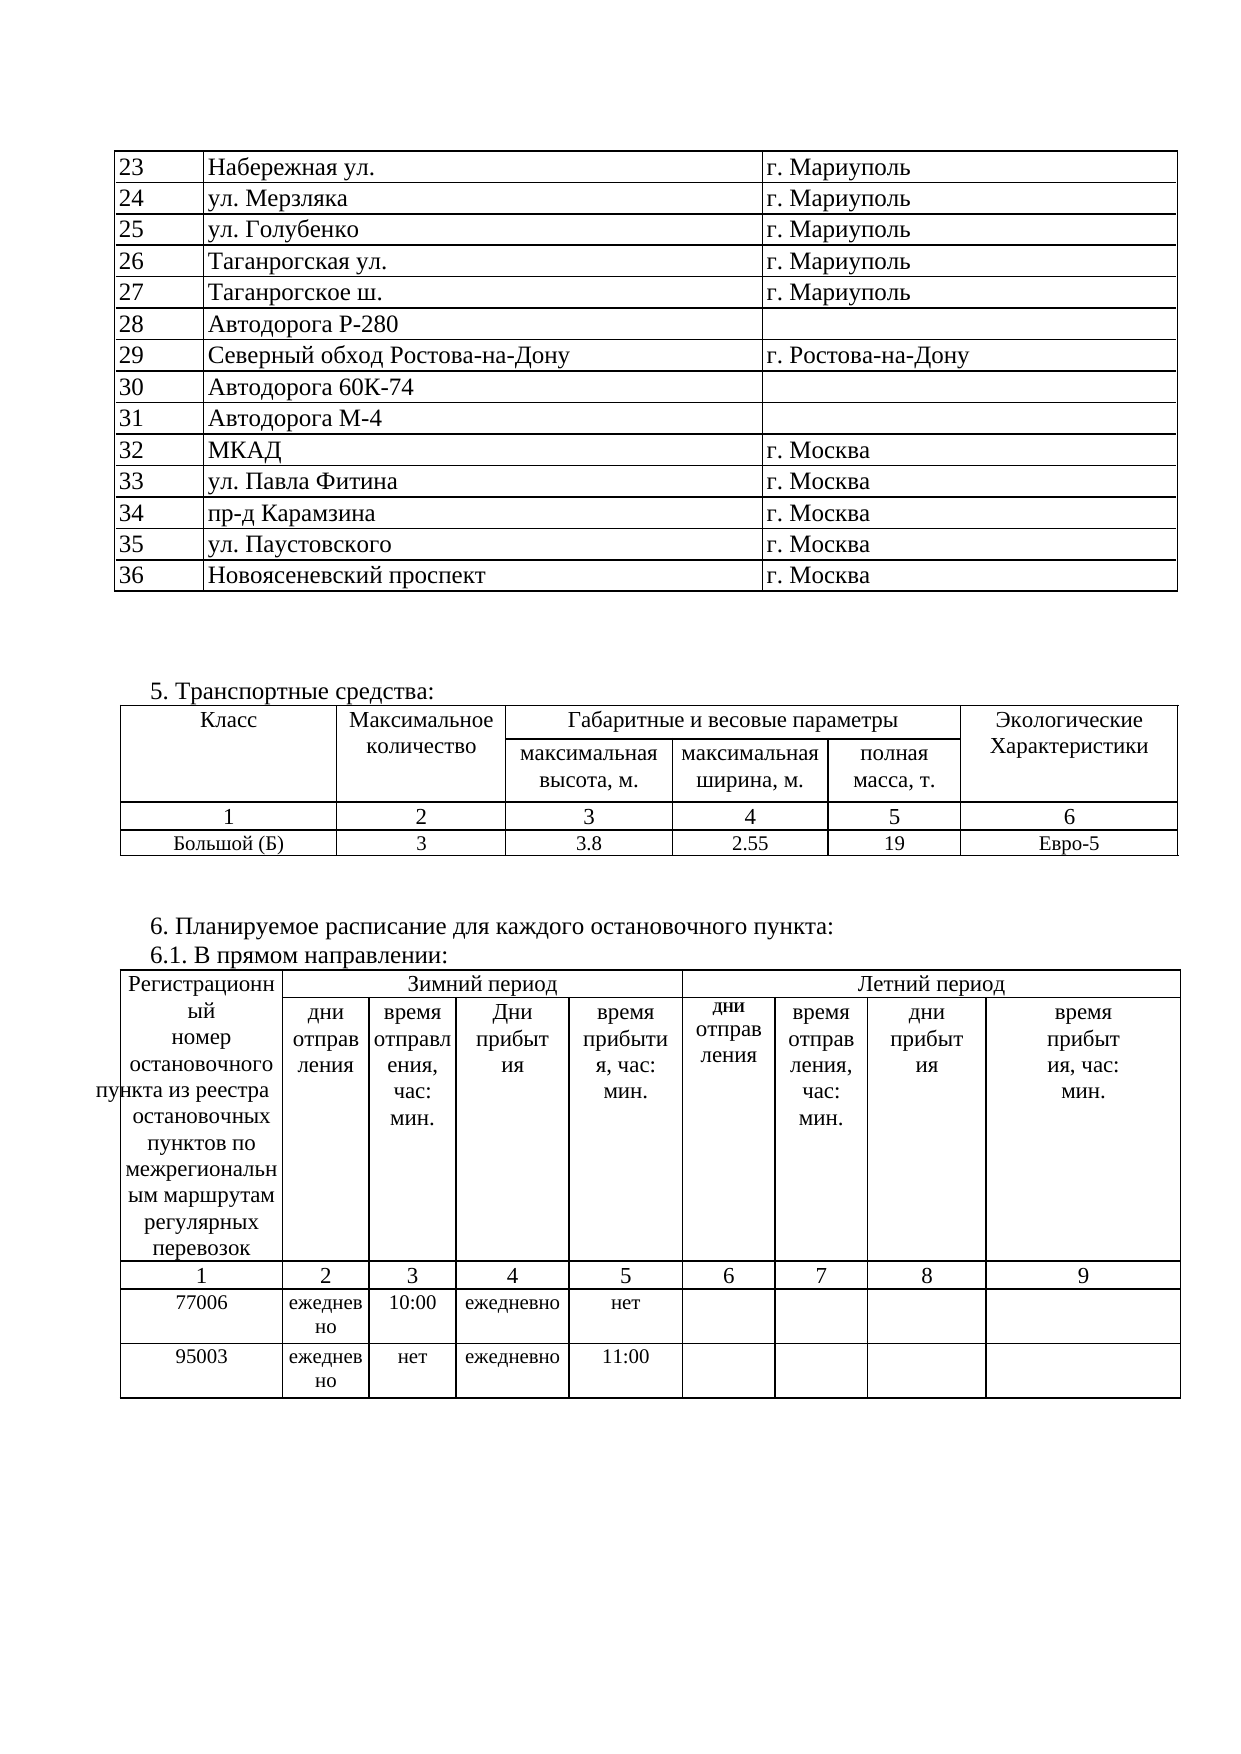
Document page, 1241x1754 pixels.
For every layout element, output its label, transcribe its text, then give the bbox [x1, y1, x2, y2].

table_cell 4 [457, 1262, 568, 1288]
table_cell 8 [868, 1262, 985, 1288]
table_header Экологические Характеристики [961, 706, 1177, 801]
table_cell г. Москва [763, 559, 1177, 590]
table_cell Евро-5 [961, 831, 1177, 855]
table_cell время отправ ления, час: мин. [776, 998, 867, 1260]
table_cell Набережная ул. [204, 152, 762, 181]
table_cell максимальная ширина, м. [673, 740, 827, 801]
table_cell ул. Павла Фитина [204, 466, 762, 496]
table_cell ежедневно [457, 1290, 568, 1343]
table_cell 6 [961, 803, 1177, 829]
table_cell г. Мариуполь [763, 181, 1177, 213]
table_cell г. Москва [763, 465, 1177, 496]
table_cell 28 [115, 308, 203, 339]
table_cell 23 [115, 152, 203, 181]
table_cell время прибыти я, час: мин. [570, 998, 682, 1260]
table_cell 3 [337, 831, 505, 855]
table_cell Дни прибыт ия [457, 998, 568, 1260]
table_cell ежедневно [283, 1290, 368, 1343]
table_cell Автодорога М-4 [204, 403, 762, 433]
table_cell 95003 [121, 1344, 282, 1397]
table_cell г. Москва [763, 433, 1177, 464]
table_header Габаритные и весовые параметры [506, 706, 960, 738]
table_cell 3 [506, 803, 672, 829]
table_cell 35 [115, 529, 203, 559]
table_cell Автодорога 60К-74 [204, 372, 762, 402]
table_cell ул. Мерзляка [204, 183, 762, 213]
table_cell [683, 1344, 774, 1397]
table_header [121, 971, 282, 1260]
table_cell 30 [115, 371, 203, 402]
table_cell Северный обход Ростова-на-Дону [204, 340, 762, 370]
table_cell Таганрогское ш. [204, 277, 762, 307]
table_cell дни отправ ления [283, 998, 368, 1260]
text 6.1. В прямом направлении: [150, 940, 1090, 969]
table_cell [776, 1290, 867, 1343]
table_cell 1 [121, 1262, 282, 1288]
table_cell 1 [121, 803, 336, 829]
table_cell 25 [115, 214, 203, 244]
table_cell Автодорога Р-280 [204, 309, 762, 339]
table_cell г. Москва [763, 496, 1177, 527]
table_cell Новоясеневский проспект [204, 561, 762, 590]
table_cell ул. Голубенко [204, 215, 762, 244]
table_cell г. Мариуполь [763, 276, 1177, 307]
table_cell 5 [829, 803, 960, 829]
table_cell [683, 1290, 774, 1343]
table_cell 2 [337, 803, 505, 829]
table_cell ул. Паустовского [204, 529, 762, 559]
table_header Зимний период [283, 971, 682, 997]
table_cell ежедневно [283, 1344, 368, 1397]
table_cell 5 [570, 1262, 682, 1288]
table_cell г. Мариуполь [763, 152, 1177, 181]
table_cell 2 [283, 1262, 368, 1288]
table_header Максимальное количество [337, 706, 505, 801]
table_cell ежедневно [457, 1344, 568, 1397]
table_cell 77006 [121, 1290, 282, 1343]
table_cell [763, 307, 1177, 339]
table_cell [987, 1344, 1180, 1397]
table_cell 24 [115, 183, 203, 213]
table_cell г. Москва [763, 528, 1177, 559]
table_cell Большой (Б) [121, 831, 336, 855]
table_cell 29 [115, 340, 203, 370]
table_cell [868, 1344, 985, 1397]
table_cell [987, 1290, 1180, 1343]
table_cell 11:00 [570, 1344, 682, 1397]
table_cell время отправл ения, час: мин. [370, 998, 455, 1260]
table_cell 26 [115, 245, 203, 276]
table_cell [776, 1344, 867, 1397]
table_header Летний период [683, 971, 1180, 997]
table_cell дни прибыт ия [868, 998, 985, 1260]
table_cell 34 [115, 497, 203, 527]
table_cell 36 [115, 560, 203, 590]
table_cell 33 [115, 466, 203, 496]
table_cell время прибыт ия, час: мин. [987, 998, 1180, 1260]
table_cell ДНИ отправ ления [683, 998, 774, 1260]
table_cell 2.55 [673, 831, 827, 855]
table_cell [763, 402, 1177, 433]
table_cell г. Мариуполь [763, 244, 1177, 276]
table_cell 19 [829, 831, 960, 855]
table_cell 27 [115, 277, 203, 307]
table_cell нет [370, 1344, 455, 1397]
table_cell [763, 370, 1177, 402]
table_cell максимальная высота, м. [506, 740, 672, 801]
table_cell 3 [370, 1262, 455, 1288]
table_cell 7 [776, 1262, 867, 1288]
table_cell 31 [115, 403, 203, 433]
table_cell Таганрогская ул. [204, 246, 762, 276]
table_cell [868, 1290, 985, 1343]
table_cell нет [570, 1290, 682, 1343]
table_cell 9 [987, 1262, 1180, 1288]
table_cell г. Ростова-на-Дону [763, 339, 1177, 370]
table_cell г. Мариуполь [763, 213, 1177, 244]
text 6. Планируемое расписание для каждого остановочного пункта: [150, 911, 1090, 940]
table_cell 32 [115, 434, 203, 464]
table_cell 3.8 [506, 831, 672, 855]
table_cell 10:00 [370, 1290, 455, 1343]
table_cell пр-д Карамзина [204, 498, 762, 527]
table_header Класс [121, 706, 336, 801]
table_cell 4 [673, 803, 827, 829]
text 5. Транспортные средства: [150, 676, 1090, 704]
table_cell 6 [683, 1262, 774, 1288]
table_cell МКАД [204, 435, 762, 464]
table_cell полная масса, т. [829, 740, 960, 801]
